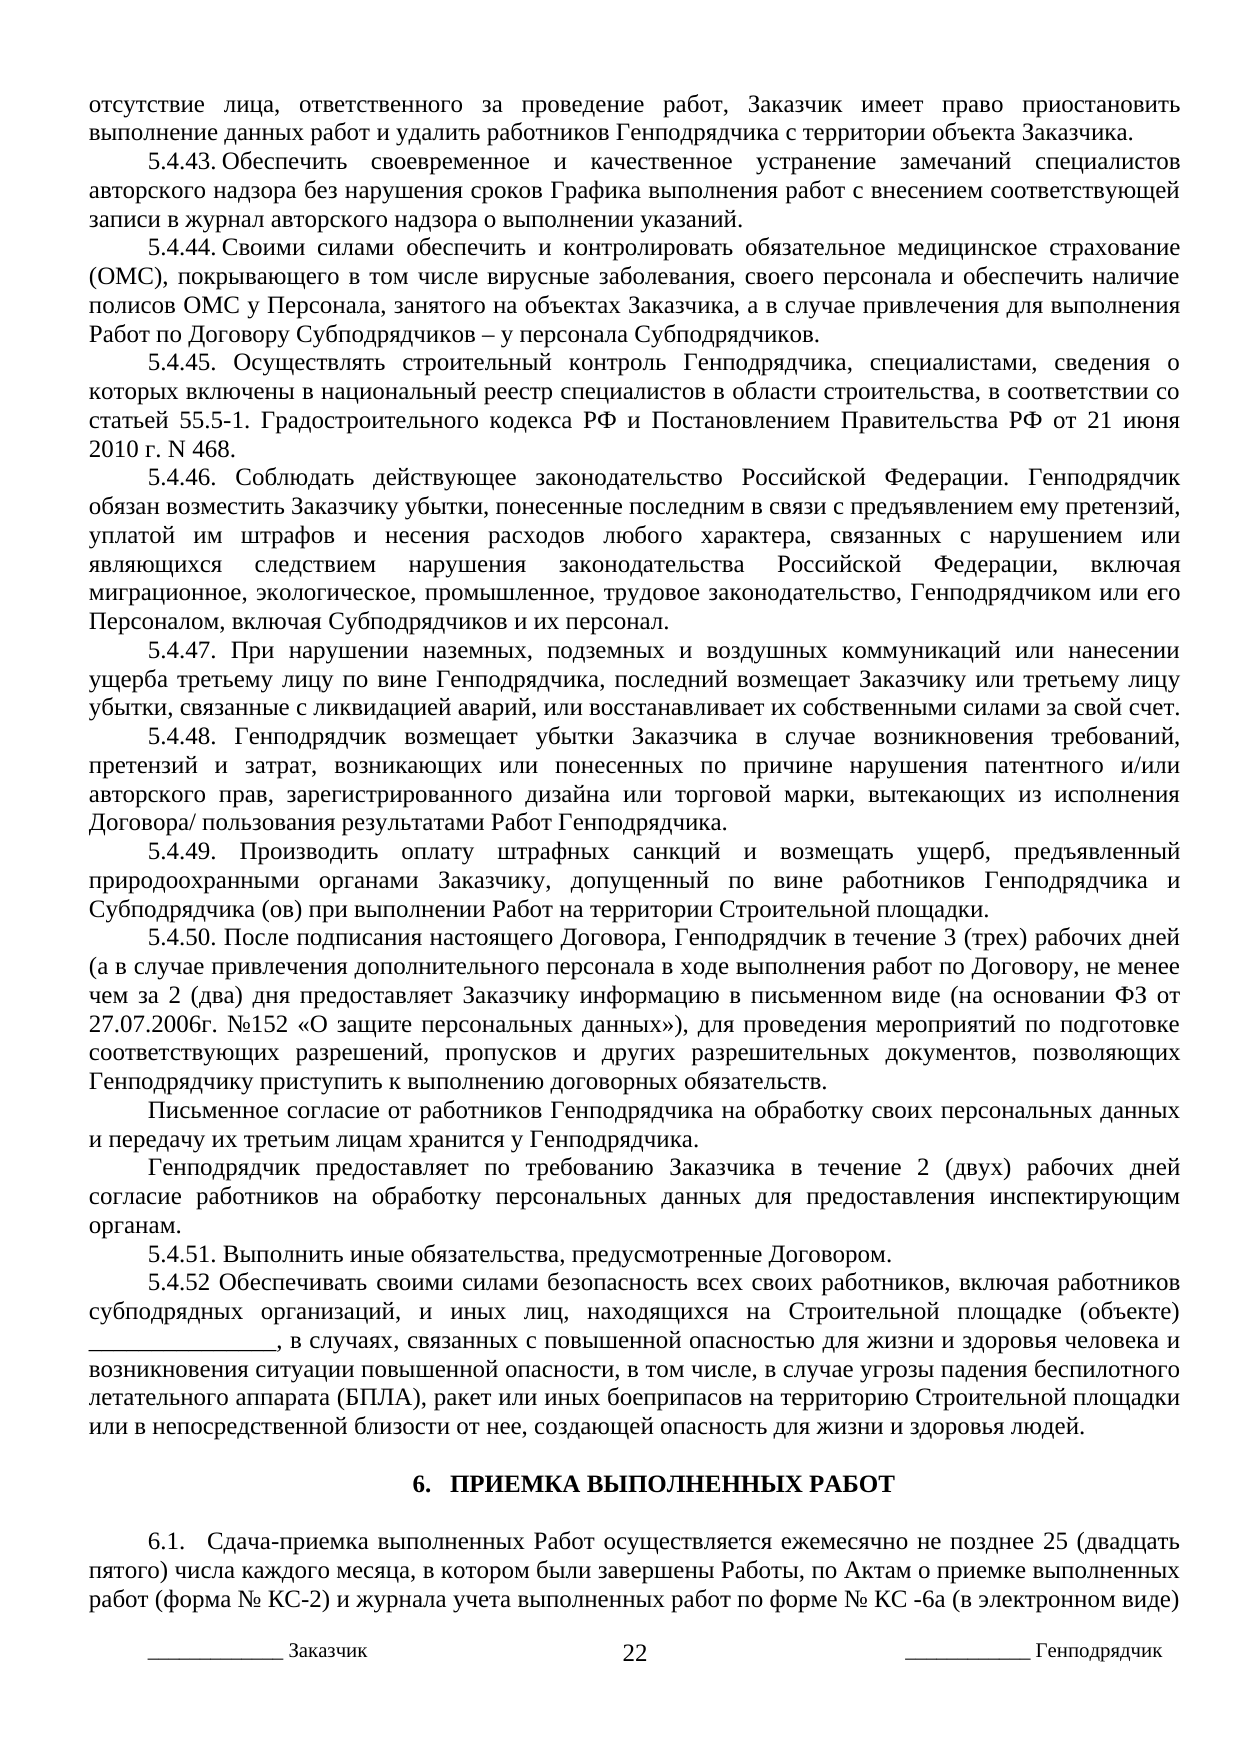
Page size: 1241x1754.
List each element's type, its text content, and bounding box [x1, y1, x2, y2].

text 5.4.49. Производить оплату штрафных санкций и возмещать ущерб, предъявленный природоохранными органами Заказчику, допущенный по вине работников Генподрядчика и Субподрядчика (ов) при выполнении Работ на территории Строительной площадки. [89, 836, 1181, 922]
text 5.4.51. Выполнить иные обязательства, предусмотренные Договором. [89, 1239, 1181, 1267]
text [89, 1526, 1181, 1612]
list ПРИЕМКА ВЫПОЛНЕННЫХ РАБОТ [126, 1469, 1181, 1497]
text Генподрядчик предоставляет по требованию Заказчика в течение 2 (двух) рабочих дней согласие работников на обработку персональных данных для предоставления инспектирующим органам. [89, 1152, 1181, 1239]
text 5.4.52 Обеспечивать своими силами безопасность всех своих работников, включая работников субподрядных организаций, и иных лиц, находящихся на Строительной площадке (объекте) _______________, в случаях, связанных с повышенной опасностью для жизни и здоровья человека и возникновения ситуации повышенной опасности, в том числе, в случае угрозы падения беспилотного летательного аппарата (БПЛА), ракет или иных боеприпасов на территорию Строительной площадки или в непосредственной близости от нее, создающей опасность для жизни и здоровья людей. [89, 1267, 1181, 1440]
text 5.4.48. Генподрядчик возмещает убытки Заказчика в случае возникновения требований, претензий и затрат, возникающих или понесенных по причине нарушения патентного и/или авторского прав, зарегистрированного дизайна или торговой марки, вытекающих из исполнения Договора/ пользования результатами Работ Генподрядчика. [89, 721, 1181, 836]
text 5.4.45. Осуществлять строительный контроль Генподрядчика, специалистами, сведения о которых включены в национальный реестр специалистов в области строительства, в соответствии со статьей 55.5-1. Градостроительного кодекса РФ и Постановлением Правительства РФ от 21 июня 2010 г. N 468. [89, 347, 1181, 462]
text 5.4.47. При нарушении наземных, подземных и воздушных коммуникаций или нанесении ущерба третьему лицу по вине Генподрядчика, последний возмещает Заказчику или третьему лицу убытки, связанные с ликвидацией аварий, или восстанавливает их собственными силами за свой счет. [89, 635, 1181, 721]
text 5.4.44. Своими силами обеспечить и контролировать обязательное медицинское страхование (ОМС), покрывающего в том числе вирусные заболевания, своего персонала и обеспечить наличие полисов ОМС у Персонала, занятого на объектах Заказчика, а в случае привлечения для выполнения Работ по Договору Субподрядчиков – у персонала Субподрядчиков. [89, 232, 1181, 347]
text 5.4.50. После подписания настоящего Договора, Генподрядчик в течение 3 (трех) рабочих дней (а в случае привлечения дополнительного персонала в ходе выполнения работ по Договору, не менее чем за 2 (два) дня предоставляет Заказчику информацию в письменном виде (на основании ФЗ от 27.07.2006г. №152 «О защите персональных данных»), для проведения мероприятий по подготовке соответствующих разрешений, пропусков и других разрешительных документов, позволяющих Генподрядчику приступить к выполнению договорных обязательств. [89, 922, 1181, 1095]
text 5.4.43. Обеспечить своевременное и качественное устранение замечаний специалистов авторского надзора без нарушения сроков Графика выполнения работ с внесением соответствующей записи в журнал авторского надзора о выполнении указаний. [89, 146, 1181, 232]
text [89, 89, 1181, 146]
text 5.4.46. Соблюдать действующее законодательство Российской Федерации. Генподрядчик обязан возместить Заказчику убытки, понесенные последним в связи с предъявлением ему претензий, уплатой им штрафов и несения расходов любого характера, связанных с нарушением или являющихся следствием нарушения законодательства Российской Федерации, включая миграционное, экологическое, промышленное, трудовое законодательство, Генподрядчиком или его Персоналом, включая Субподрядчиков и их персонал. [89, 462, 1181, 635]
text Письменное согласие от работников Генподрядчика на обработку своих персональных данных и передачу их третьим лицам хранится у Генподрядчика. [89, 1095, 1181, 1152]
